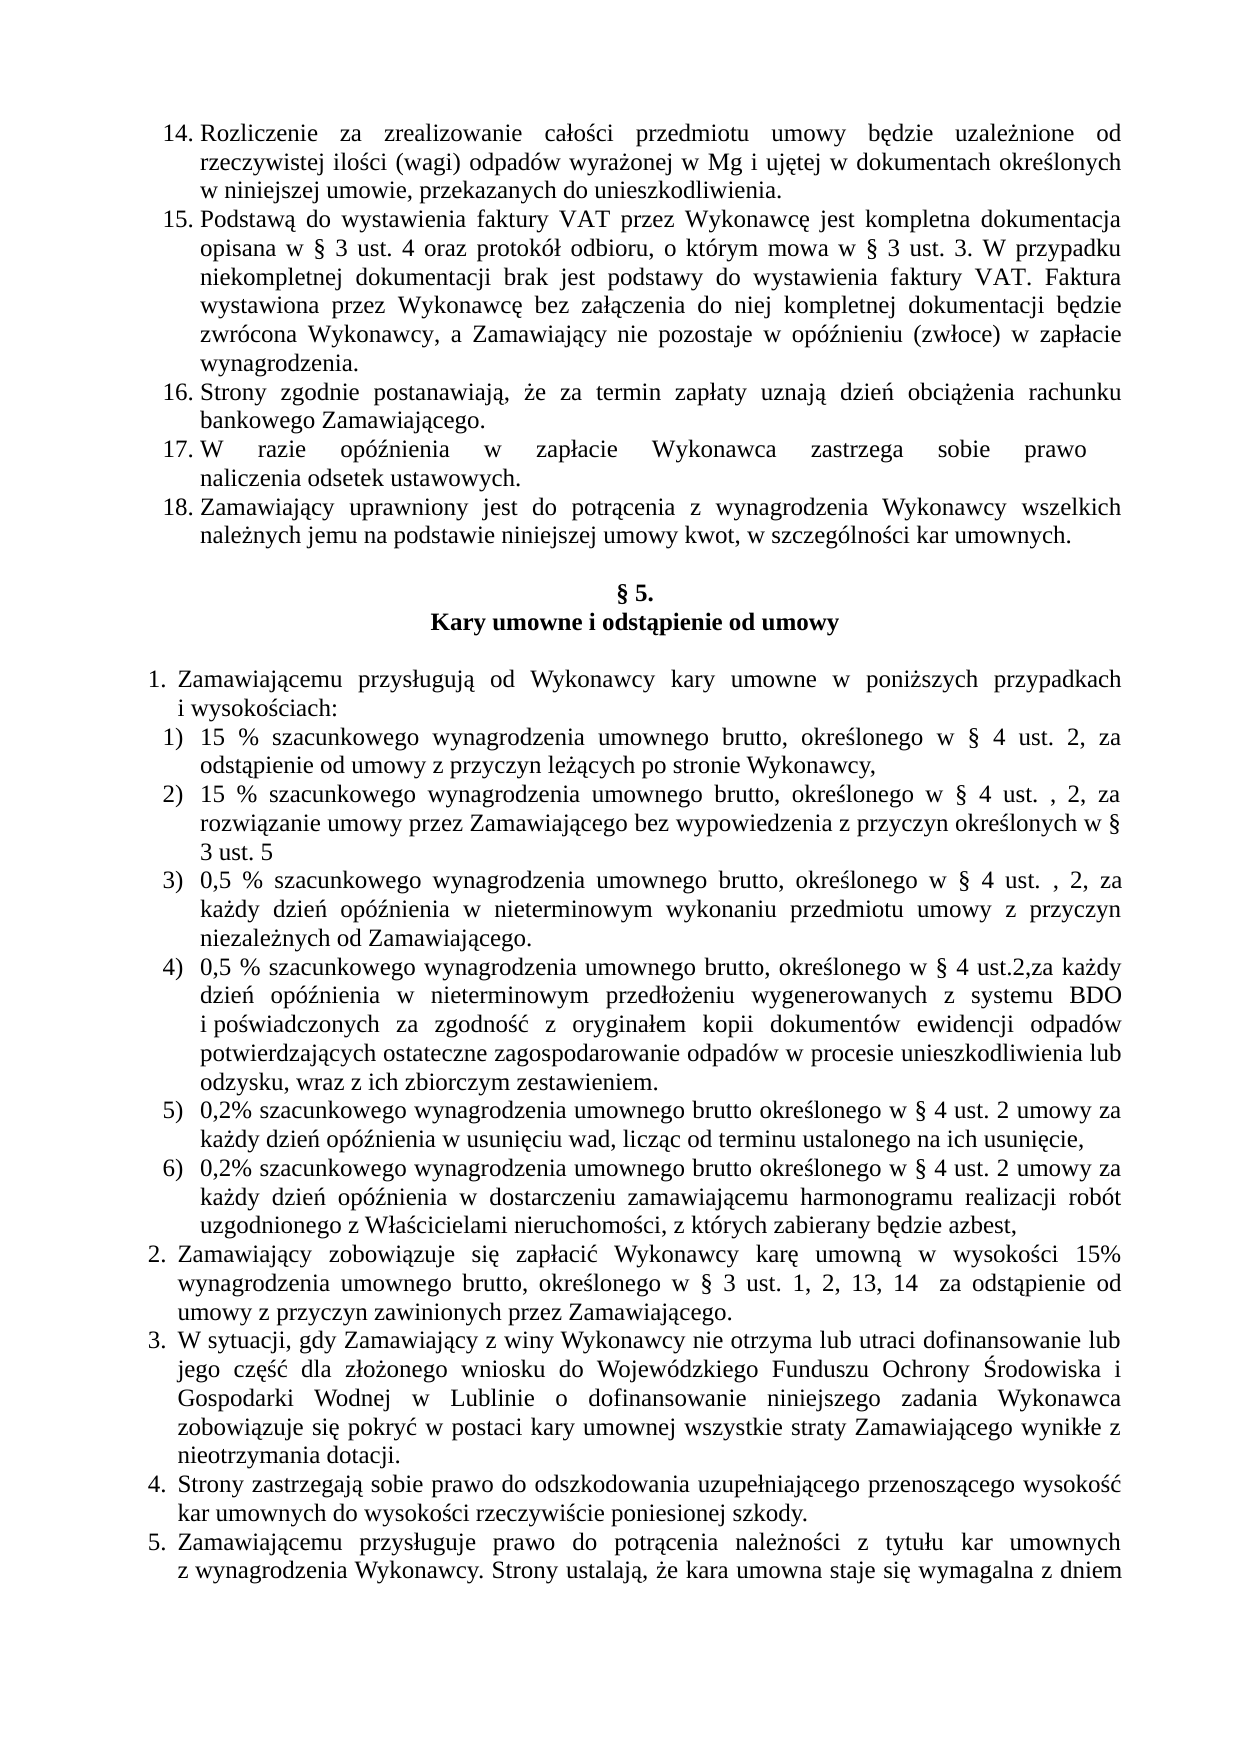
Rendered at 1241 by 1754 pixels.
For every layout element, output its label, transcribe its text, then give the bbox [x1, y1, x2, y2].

list Podstawą do wystawienia faktury VAT przez Wykonawcę jest kompletna dokumentacja opisana w § 3 ust. 4 oraz protokół odbioru, o którym mowa w § 3 ust. 3. W przypadku niekompletnej dokumentacji brak jest podstawy do wystawienia faktury VAT. Faktura wystawiona przez Wykonawcę bez załączenia do niej kompletnej dokumentacji będzie zwrócona Wykonawcy, a Zamawiający nie pozostaje w opóźnieniu (zwłoce) w zapłacie wynagrodzenia. [162, 204, 1122, 377]
list Zamawiający zobowiązuje się zapłacić Wykonawcy karę umowną w wysokości 15% wynagrodzenia umownego brutto, określonego w § 3 ust. 1, 2, 13, 14 za odstąpienie od umowy z przyczyn zawinionych przez Zamawiającego. [148, 1239, 1122, 1326]
list 0,5 % szacunkowego wynagrodzenia umownego brutto, określonego w § 4 ust. , 2, za każdy dzień opóźnienia w nieterminowym wykonaniu przedmiotu umowy z przyczyn niezależnych od Zamawiającego. [162, 866, 1122, 952]
list W sytuacji, gdy Zamawiający z winy Wykonawcy nie otrzyma lub utraci dofinansowanie lub jego część dla złożonego wniosku do Wojewódzkiego Funduszu Ochrony Środowiska i Gospodarki Wodnej w Lublinie o dofinansowanie niniejszego zadania Wykonawca zobowiązuje się pokryć w postaci kary umownej wszystkie straty Zamawiającego wynikłe z nieotrzymania dotacji. [148, 1326, 1122, 1469]
list Zamawiającemu przysługują od Wykonawcy kary umowne w poniższych przypadkach i wysokościach: [148, 664, 1122, 722]
list 0,2% szacunkowego wynagrodzenia umownego brutto określonego w § 4 ust. 2 umowy za każdy dzień opóźnienia w dostarczeniu zamawiającemu harmonogramu realizacji robót uzgodnionego z Właścicielami nieruchomości, z których zabierany będzie azbest, [162, 1153, 1122, 1239]
text § 5. [148, 578, 1122, 607]
list 15 % szacunkowego wynagrodzenia umownego brutto, określonego w § 4 ust. 2, za odstąpienie od umowy z przyczyn leżących po stronie Wykonawcy, [162, 722, 1122, 779]
list Strony zastrzegają sobie prawo do odszkodowania uzupełniającego przenoszącego wysokość kar umownych do wysokości rzeczywiście poniesionej szkody. [148, 1469, 1122, 1527]
list Strony zgodnie postanawiają, że za termin zapłaty uznają dzień obciążenia rachunku bankowego Zamawiającego. [162, 377, 1122, 434]
list 0,2% szacunkowego wynagrodzenia umownego brutto określonego w § 4 ust. 2 umowy za każdy dzień opóźnienia w usunięciu wad, licząc od terminu ustalonego na ich usunięcie, [162, 1096, 1122, 1153]
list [148, 1527, 1122, 1584]
list Rozliczenie za zrealizowanie całości przedmiotu umowy będzie uzależnione od rzeczywistej ilości (wagi) odpadów wyrażonej w Mg i ujętej w dokumentach określonych w niniejszej umowie, przekazanych do unieszkodliwienia. [162, 118, 1122, 204]
list Zamawiający uprawniony jest do potrącenia z wynagrodzenia Wykonawcy wszelkich należnych jemu na podstawie niniejszej umowy kwot, w szczególności kar umownych. [162, 492, 1122, 549]
list 15 % szacunkowego wynagrodzenia umownego brutto, określonego w § 4 ust. , 2, za rozwiązanie umowy przez Zamawiającego bez wypowiedzenia z przyczyn określonych w § 3 ust. 5 [162, 779, 1122, 866]
list 0,5 % szacunkowego wynagrodzenia umownego brutto, określonego w § 4 ust.2,za każdy dzień opóźnienia w nieterminowym przedłożeniu wygenerowanych z systemu BDO i poświadczonych za zgodność z oryginałem kopii dokumentów ewidencji odpadów potwierdzających ostateczne zagospodarowanie odpadów w procesie unieszkodliwienia lub odzysku, wraz z ich zbiorczym zestawieniem. [162, 952, 1122, 1096]
text Kary umowne i odstąpienie od umowy [148, 607, 1122, 636]
list W razie opóźnienia w zapłacie Wykonawca zastrzega sobie prawo naliczenia odsetek ustawowych. [162, 434, 1122, 492]
